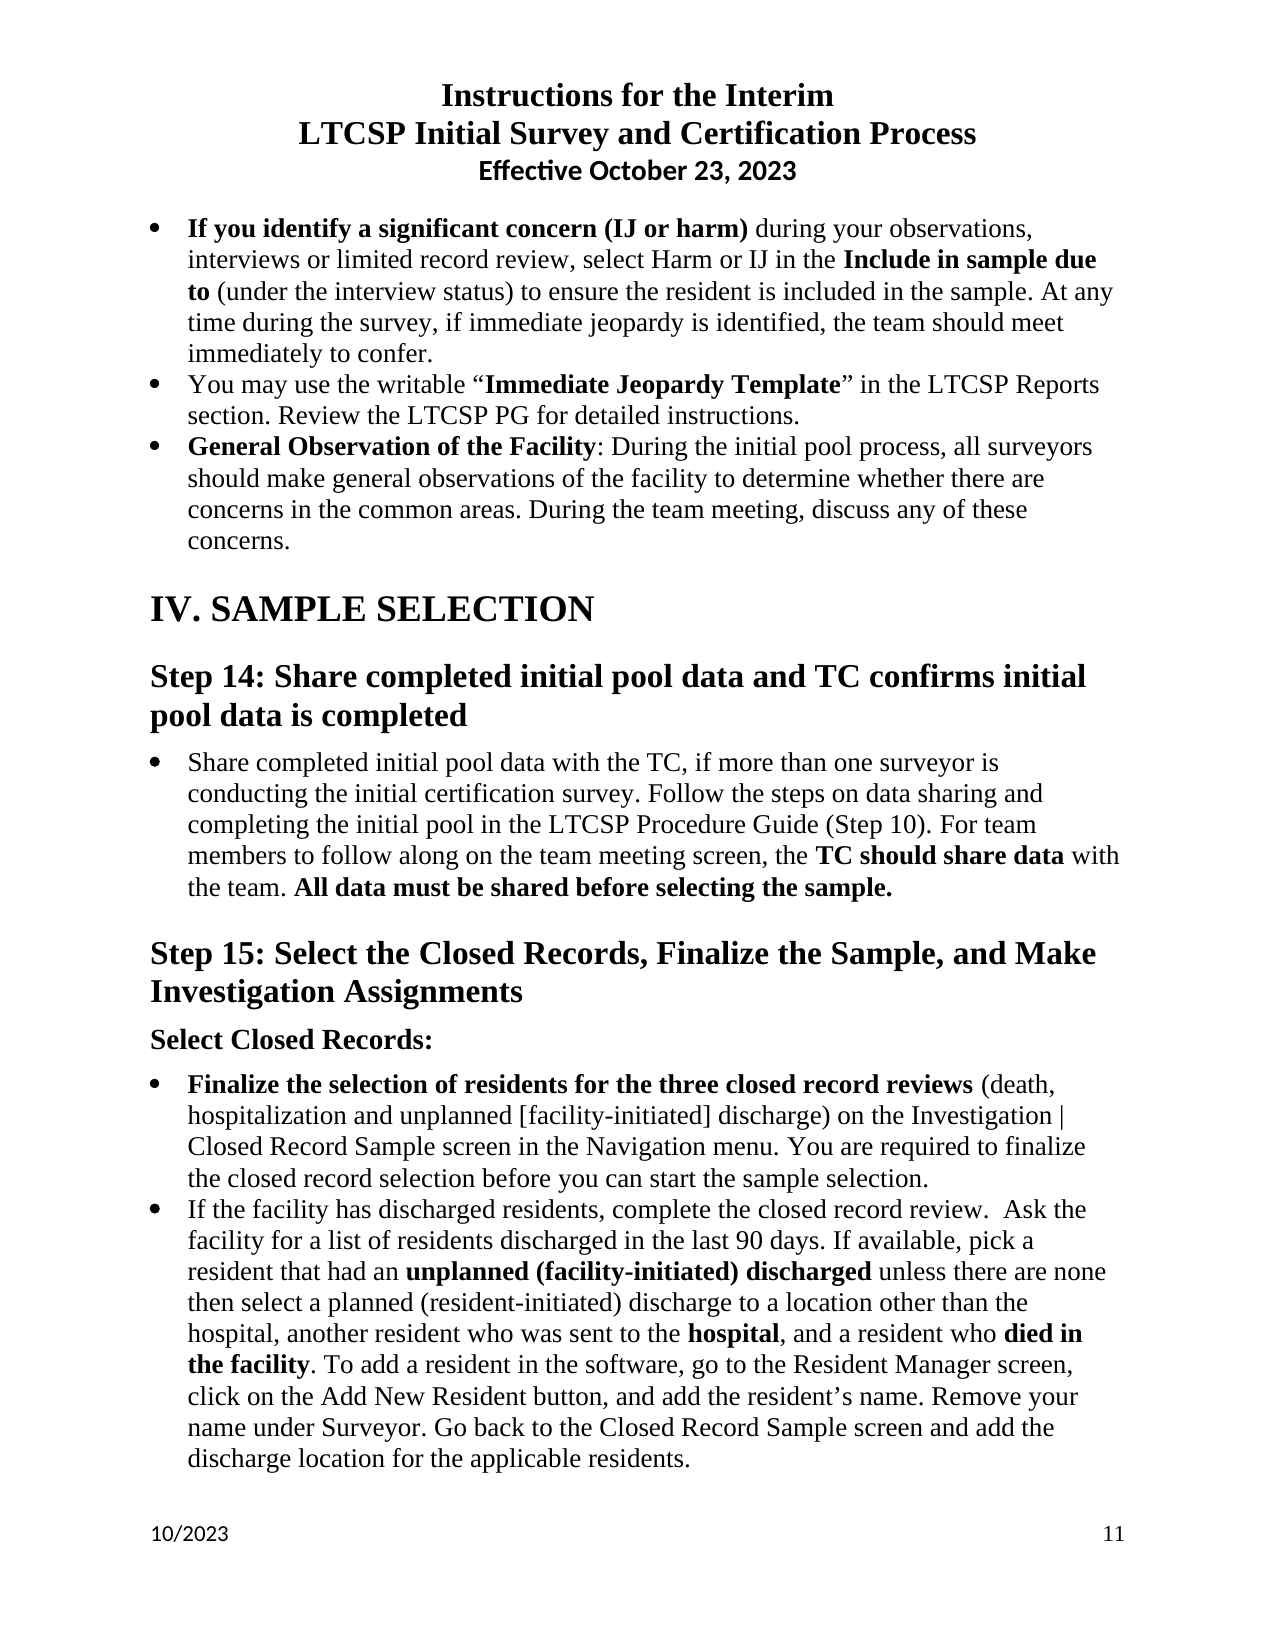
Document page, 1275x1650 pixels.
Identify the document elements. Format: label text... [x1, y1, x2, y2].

text Step 14: Share completed initial pool data and TC confirms initial pool data is completed [150, 657, 1125, 733]
list Finalize the selection of residents for the three closed record reviews (death, hospitalization and unplanned [facility-initiated] discharge) on the Investigation | Closed Record Sample screen in the Navigation menu. You are required to finalize the closed record selection before you can start the sample selection. [150, 1068, 1125, 1193]
text IV. SAMPLE SELECTION [150, 586, 1125, 629]
list General Observation of the Facility: During the initial pool process, all surveyors should make general observations of the facility to determine whether there are concerns in the common areas. During the team meeting, discuss any of these concerns. [150, 431, 1125, 555]
list You may use the writable “Immediate Jeopardy Template” in the LTCSP Reports section. Review the LTCSP PG for detailed instructions. [150, 368, 1125, 431]
list If the facility has discharged residents, complete the closed record review. Ask the facility for a list of residents discharged in the last 90 days. If available, pick a resident that had an unplanned (facility-initiated) discharged unless there are none then select a planned (resident-initiated) discharge to a location other than the hospital, another resident who was sent to the hospital, and a resident who died in the facility. To add a resident in the software, go to the Resident Manager screen, click on the Add New Resident button, and add the resident’s name. Remove your name under Surveyor. Go back to the Closed Record Sample screen and add the discharge location for the applicable residents. [150, 1193, 1125, 1473]
list Share completed initial pool data with the TC, if more than one surveyor is conducting the initial certification survey. Follow the steps on data sharing and completing the initial pool in the LTCSP Procedure Guide (Step 10). For team members to follow along on the team meeting screen, the TC should share data with the team. All data must be shared before selecting the sample. [150, 746, 1125, 902]
list If you identify a significant concern (IJ or harm) during your observations, interviews or limited record review, select Harm or IJ in the Include in sample due to (under the interview status) to ensure the resident is included in the sample. At any time during the survey, if immediate jeopardy is identified, the team should meet immediately to confer. [150, 212, 1125, 368]
text Select Closed Records: [150, 1022, 1125, 1056]
text Step 15: Select the Closed Records, Finalize the Sample, and Make Investigation Assignments [150, 933, 1125, 1009]
